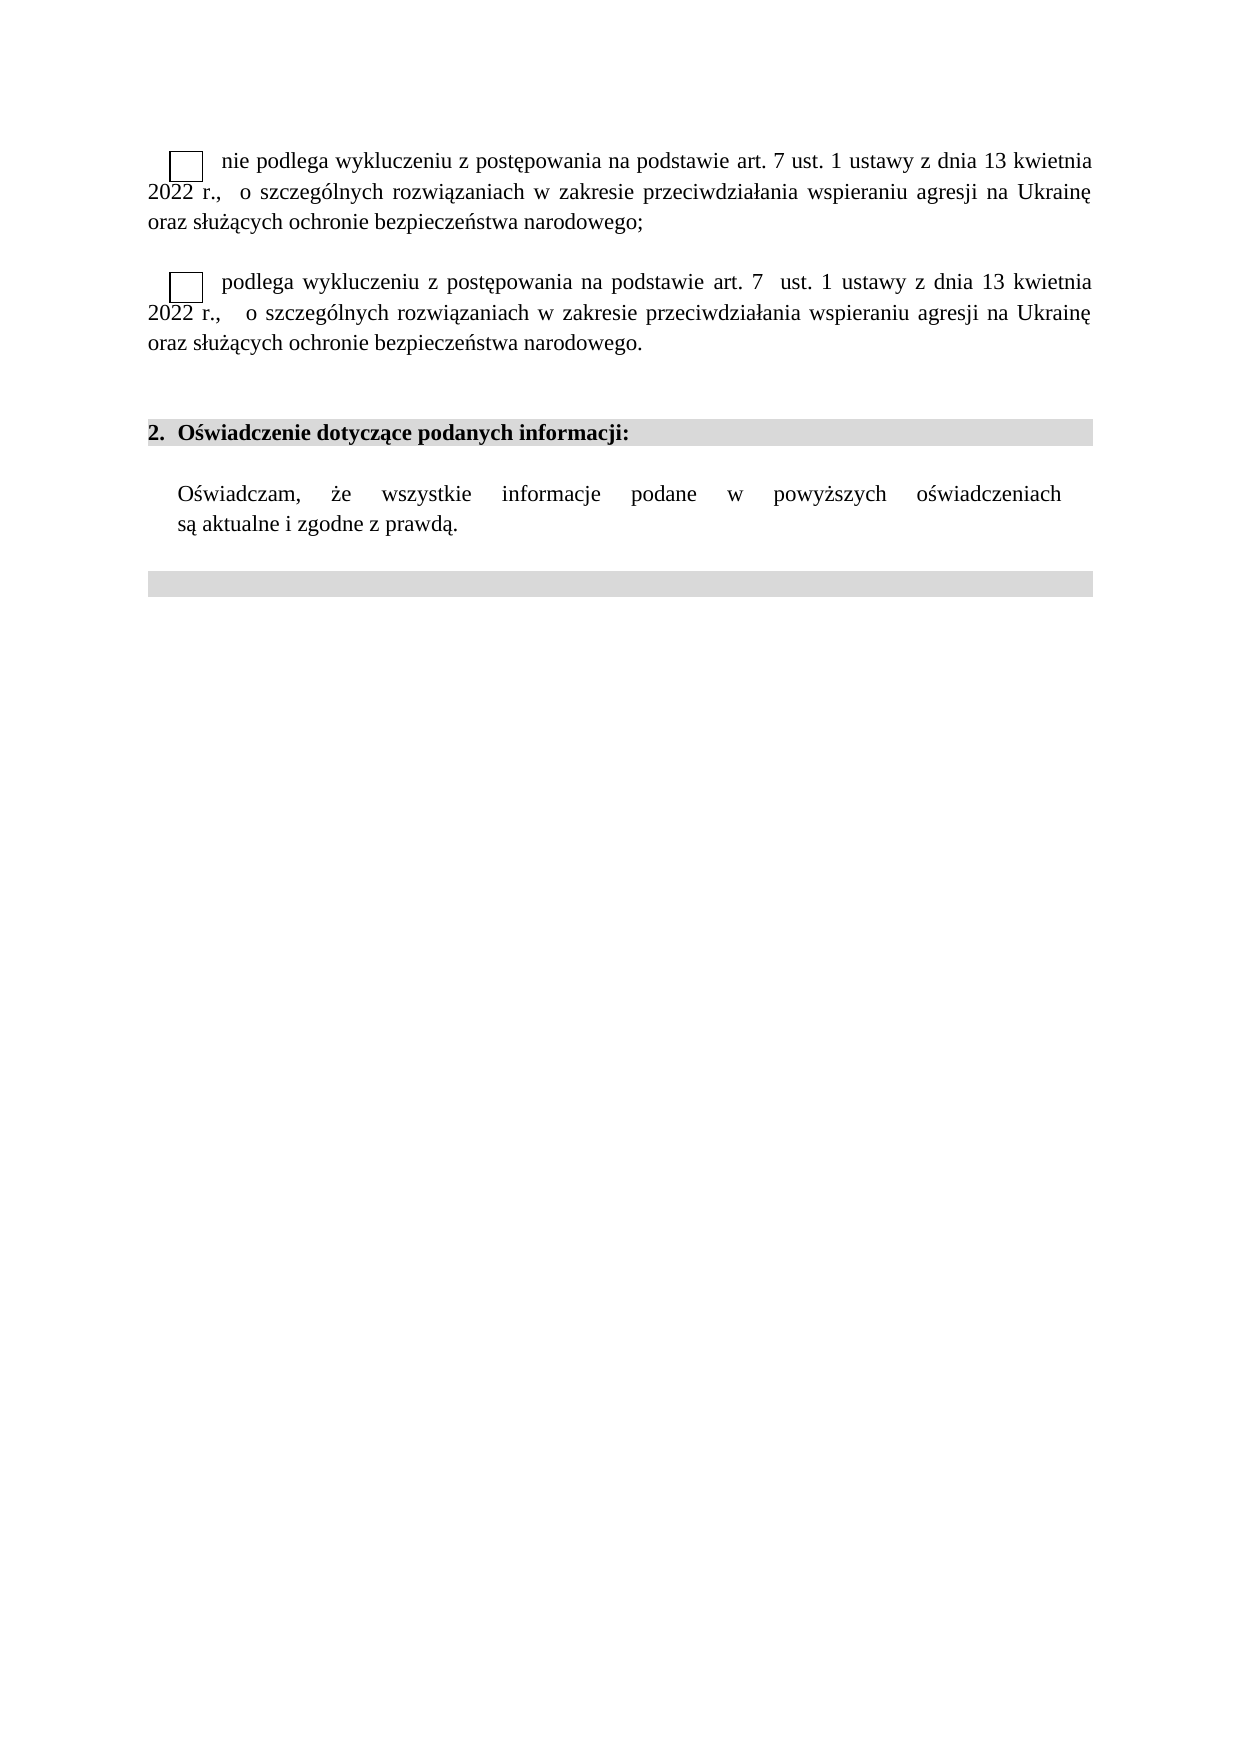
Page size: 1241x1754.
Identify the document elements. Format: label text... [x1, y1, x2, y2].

text nie podlega wykluczeniu z postępowania na podstawie art. 7 ust. 1 ustawy z dnia 13 kwietnia 2022 r., o szczególnych rozwiązaniach w zakresie przeciwdziałania wspieraniu agresji na Ukrainę oraz służących ochronie bezpieczeństwa narodowego; [148, 148, 1093, 234]
text Oświadczam, że wszystkie informacje podane w powyższych oświadczeniach są aktualne i zgodne z prawdą. [177, 480, 1093, 536]
list Oświadczenie dotyczące podanych informacji: [148, 419, 1093, 446]
text podlega wykluczeniu z postępowania na podstawie art. 7 ust. 1 ustawy z dnia 13 kwietnia 2022 r., o szczególnych rozwiązaniach w zakresie przeciwdziałania wspieraniu agresji na Ukrainę oraz służących ochronie bezpieczeństwa narodowego. [148, 268, 1093, 355]
